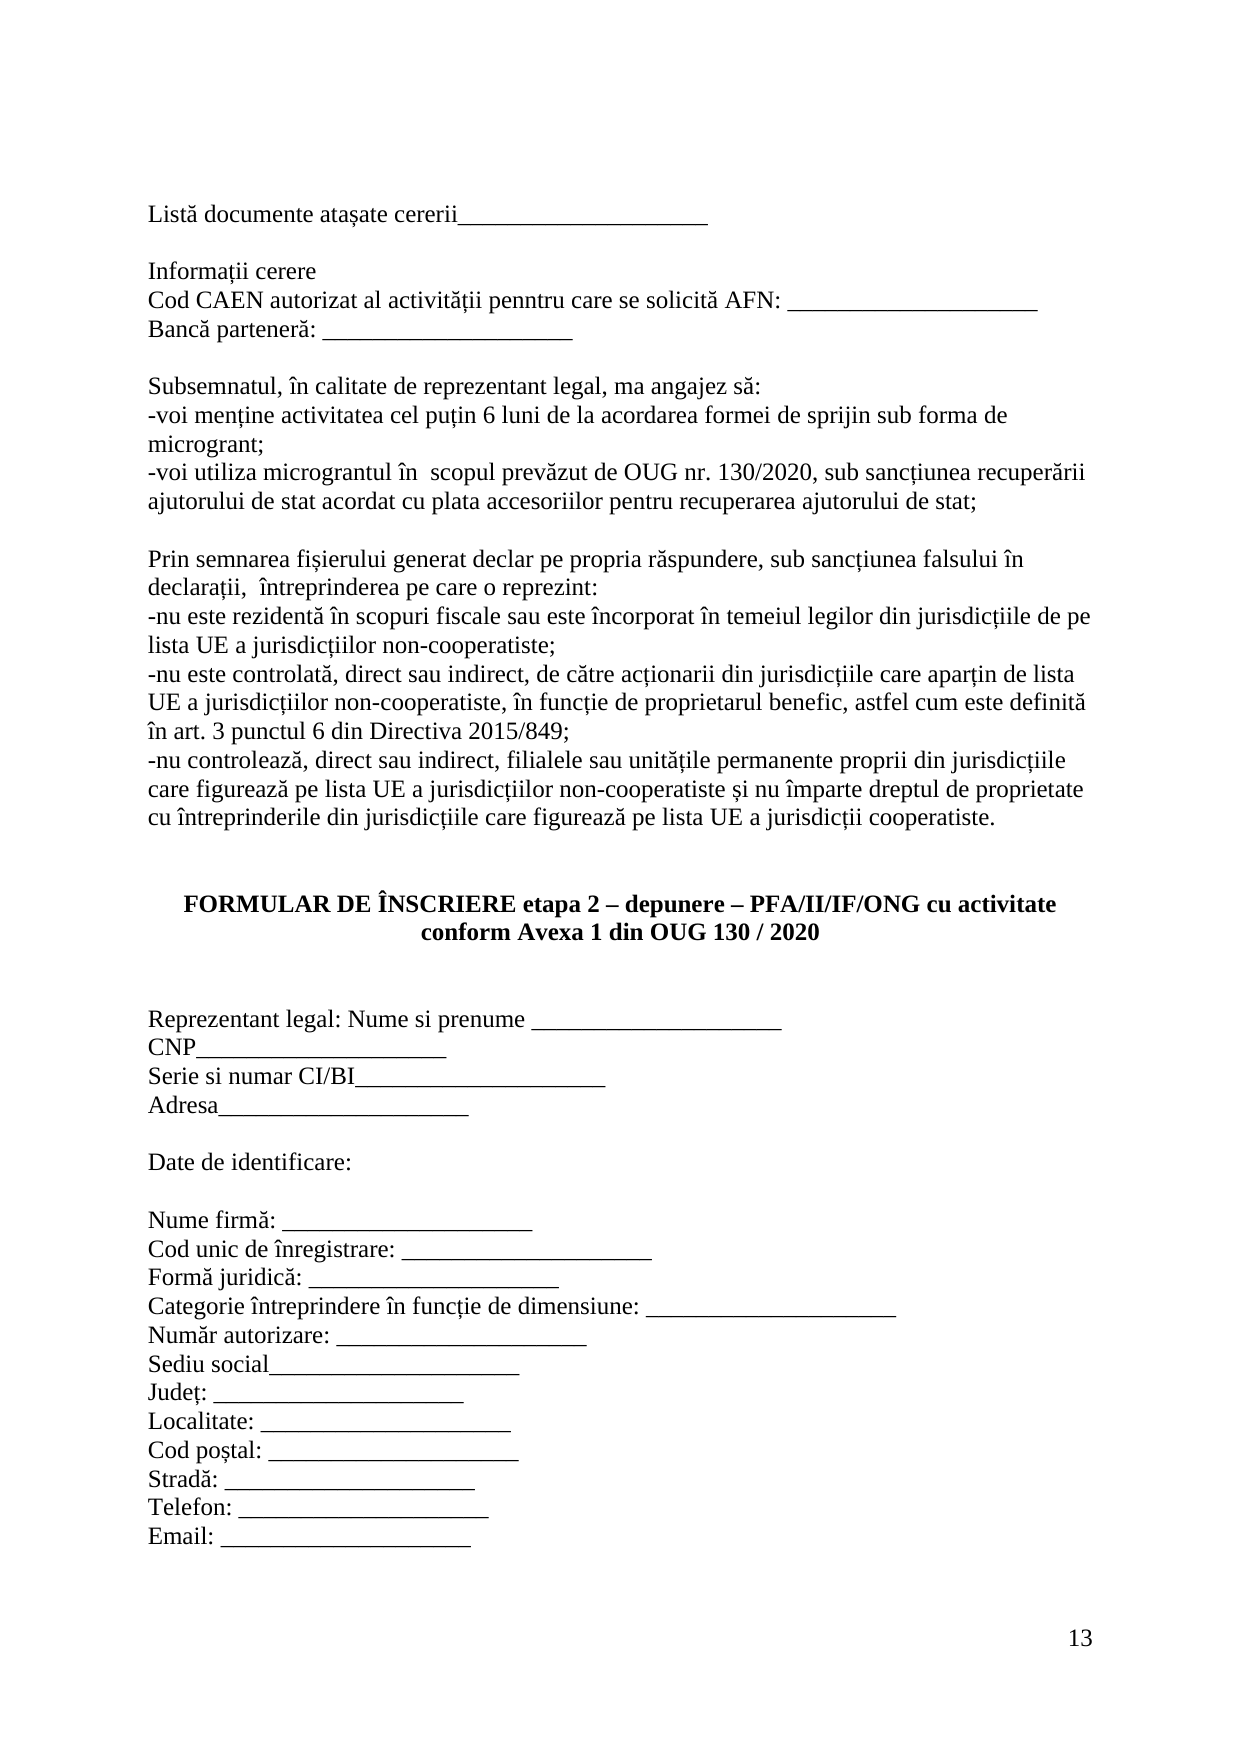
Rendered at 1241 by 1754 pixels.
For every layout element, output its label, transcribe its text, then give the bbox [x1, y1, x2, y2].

text Adresa____________________ [148, 1090, 1093, 1119]
text -nu este rezidentă în scopuri fiscale sau este încorporat în temeiul legilor din jurisdicțiile de pe lista UE a jurisdicțiilor non-cooperatiste; [148, 601, 1093, 659]
text Localitate: ____________________ [148, 1406, 1093, 1435]
text Listă documente atașate cererii____________________ [148, 199, 1093, 227]
text Formă juridică: ____________________ [148, 1262, 1093, 1291]
text -nu controlează, direct sau indirect, filialele sau unitățile permanente proprii din jurisdicțiile care figurează pe lista UE a jurisdicțiilor non-cooperatiste și nu împarte dreptul de proprietate cu întreprinderile din jurisdicțiile care figurează pe lista UE a jurisdicții cooperatiste. [148, 745, 1093, 831]
text Județ: ____________________ [148, 1377, 1093, 1406]
text Cod unic de înregistrare: ____________________ [148, 1234, 1093, 1262]
text Bancă parteneră: ____________________ [148, 314, 1093, 342]
text Prin semnarea fișierului generat declar pe propria răspundere, sub sancțiunea falsului în declarații, întreprinderea pe care o reprezint: [148, 544, 1093, 601]
text -voi utiliza micrograntul în scopul prevăzut de OUG nr. 130/2020, sub sancțiunea recuperării ajutorului de stat acordat cu plata accesoriilor pentru recuperarea ajutorului de stat; [148, 457, 1093, 515]
text Serie si numar CI/BI____________________ [148, 1061, 1093, 1090]
text Telefon: ____________________ [148, 1492, 1093, 1521]
text CNP____________________ [148, 1032, 1093, 1061]
text Număr autorizare: ____________________ [148, 1320, 1093, 1349]
text Date de identificare: [148, 1147, 1093, 1176]
text Cod poștal: ____________________ [148, 1435, 1093, 1464]
text Categorie întreprindere în funcție de dimensiune: ____________________ [148, 1291, 1093, 1320]
text Subsemnatul, în calitate de reprezentant legal, ma angajez să: [148, 371, 1093, 400]
text -voi menține activitatea cel puțin 6 luni de la acordarea formei de sprijin sub forma de microgrant; [148, 400, 1093, 457]
text Stradă: ____________________ [148, 1464, 1093, 1492]
text FORMULAR DE ÎNSCRIERE etapa 2 – depunere – PFA/II/IF/ONG cu activitate conform Avexa 1 din OUG 130 / 2020 [148, 889, 1093, 946]
text Informații cerere [148, 256, 1093, 285]
text -nu este controlată, direct sau indirect, de către acționarii din jurisdicțiile care aparțin de lista UE a jurisdicțiilor non-cooperatiste, în funcție de proprietarul benefic, astfel cum este definită în art. 3 punctul 6 din Directiva 2015/849; [148, 659, 1093, 745]
text Reprezentant legal: Nume si prenume ____________________ [148, 1004, 1093, 1032]
text Nume firmă: ____________________ [148, 1205, 1093, 1234]
text Sediu social____________________ [148, 1349, 1093, 1377]
text Email: ____________________ [148, 1521, 1093, 1550]
text Cod CAEN autorizat al activității penntru care se solicită AFN: ____________________ [148, 285, 1093, 314]
